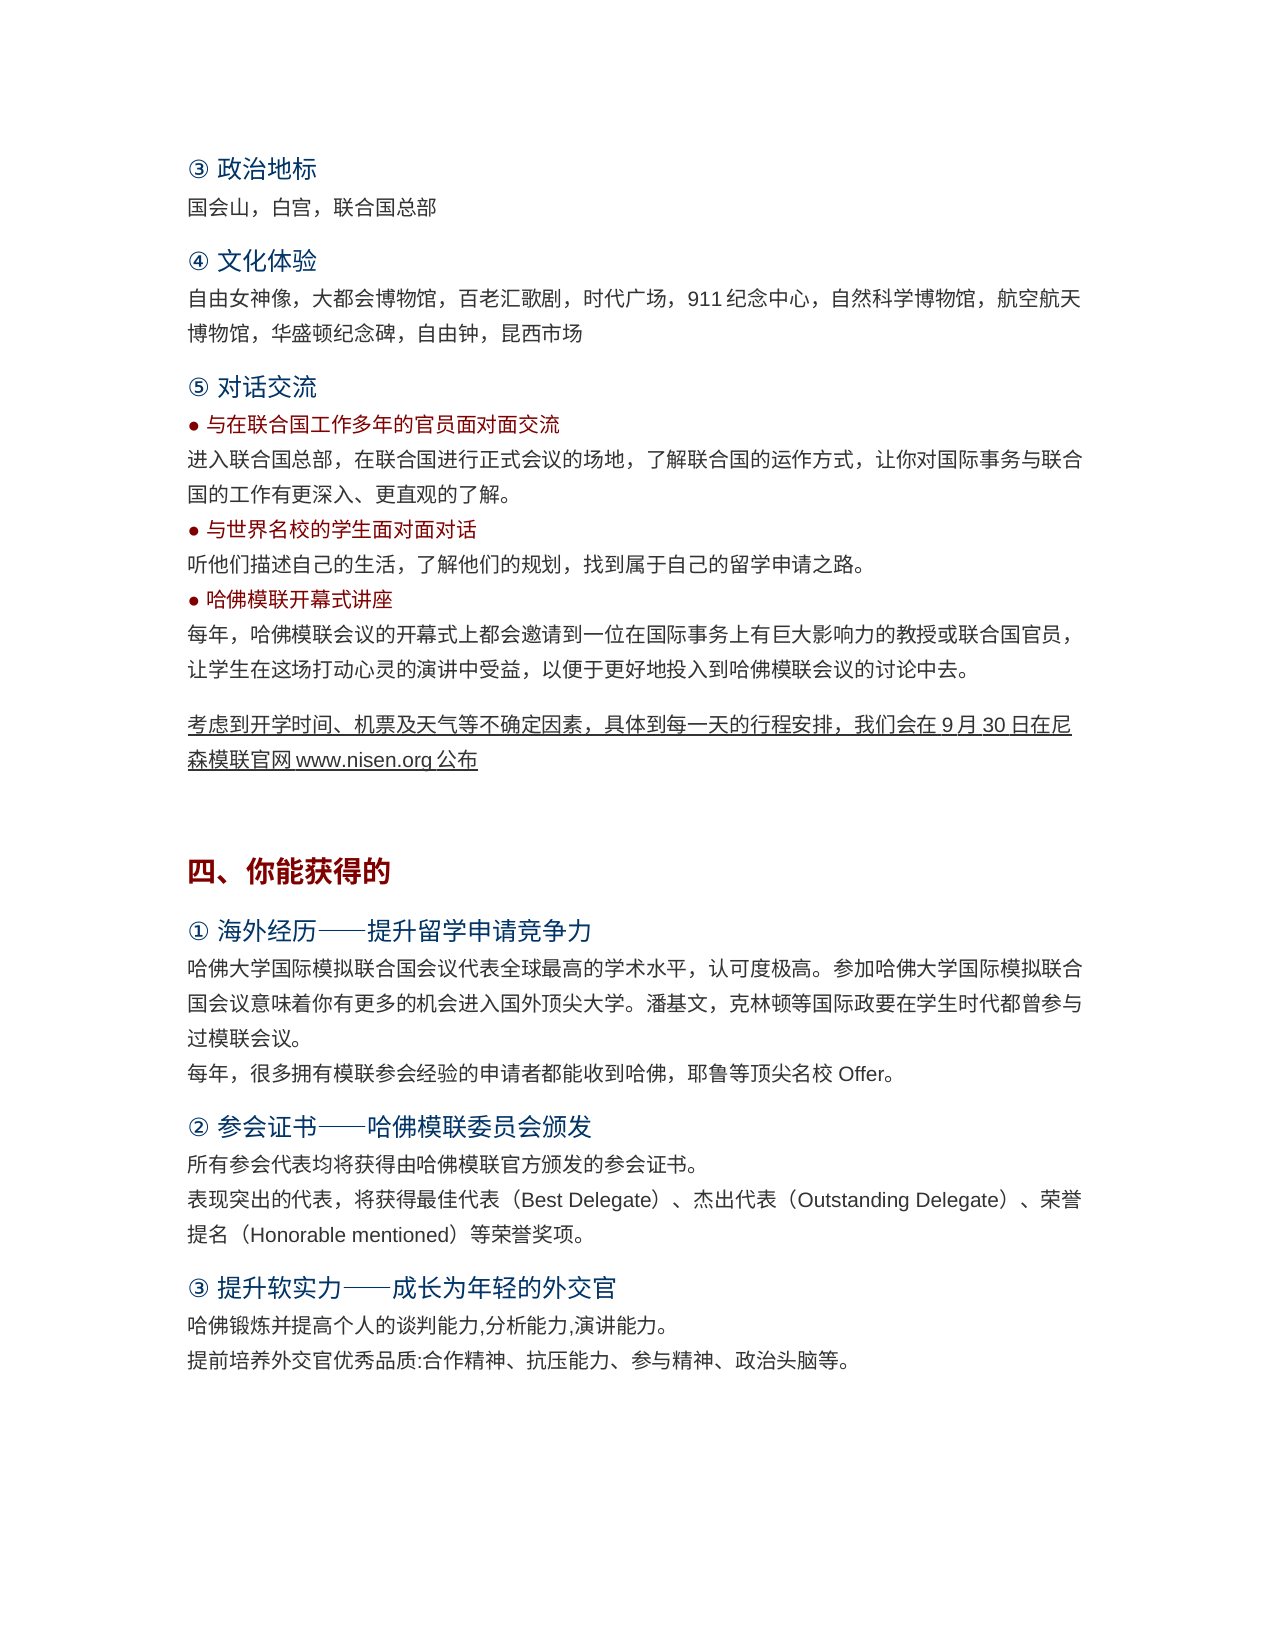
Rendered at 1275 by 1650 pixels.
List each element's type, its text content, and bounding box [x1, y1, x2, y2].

text ③ 政治地标 国会山，白宫，联合国总部 [187, 150, 1087, 221]
text ② 参会证书——哈佛模联委员会颁发 所有参会代表均将获得由哈佛模联官方颁发的参会证书。 表现突出的代表，将获得最佳代表（Best Delegate）、杰出代表（Outstanding Delegate）、荣誉提名（Honorable mentioned）等荣誉奖项。 [187, 1107, 1087, 1248]
text ④ 文化体验 自由女神像，大都会博物馆，百老汇歌剧，时代广场，911纪念中心，自然科学博物馆，航空航天博物馆，华盛顿纪念碑，自由钟，昆西市场 [187, 241, 1087, 347]
text ① 海外经历——提升留学申请竞争力 哈佛大学国际模拟联合国会议代表全球最高的学术水平，认可度极高。参加哈佛大学国际模拟联合国会议意味着你有更多的机会进入国外顶尖大学。潘基文，克林顿等国际政要在学生时代都曾参与过模联会议。 每年，很多拥有模联参会经验的申请者都能收到哈佛，耶鲁等顶尖名校 Offer。 [187, 911, 1087, 1087]
text ③ 提升软实力——成长为年轻的外交官 哈佛锻炼并提高个人的谈判能力,分析能力,演讲能力。 提前培养外交官优秀品质:合作精神、抗压能力、参与精神、政治头脑等。 [187, 1268, 1087, 1375]
text ⑤ 对话交流 ● 与在联合国工作多年的官员面对面交流 进入联合国总部，在联合国进行正式会议的场地，了解联合国的运作方式，让你对国际事务与联合国的工作有更深入、更直观的了解。 ● 与世界名校的学生面对面对话 听他们描述自己的生活，了解他们的规划，找到属于自己的留学申请之路。 ● 哈佛模联开幕式讲座 每年，哈佛模联会议的开幕式上都会邀请到一位在国际事务上有巨大影响力的教授或联合国官员，让学生在这场打动心灵的演讲中受益，以便于更好地投入到哈佛模联会议的讨论中去。 [187, 367, 1087, 684]
text 四、你能获得的 [187, 849, 1087, 891]
text 考虑到开学时间、机票及天气等不确定因素，具体到每一天的行程安排，我们会在9月30日在尼森模联官网www.nisen.org公布 [187, 704, 1087, 774]
